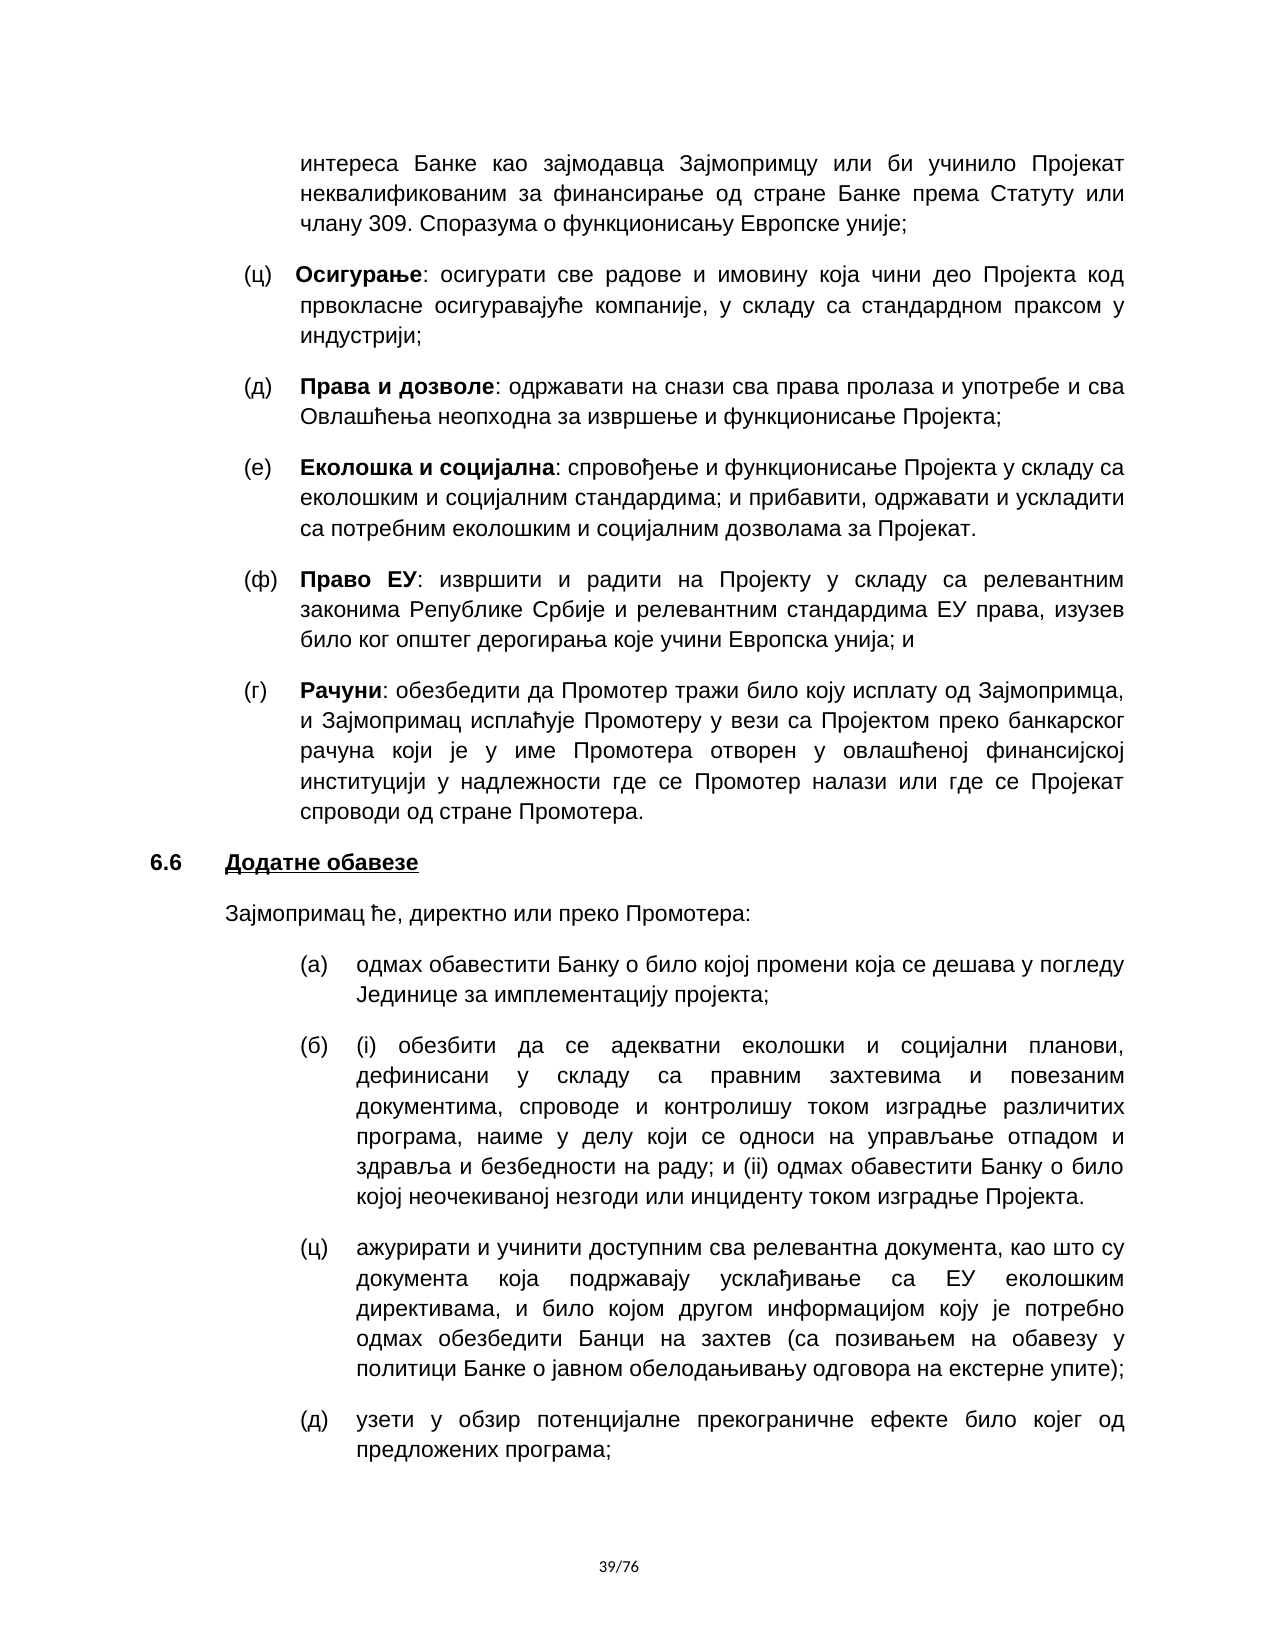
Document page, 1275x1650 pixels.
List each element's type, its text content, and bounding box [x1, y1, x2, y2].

text (ф) Право ЕУ: извршити и радити на Пројекту у складу са релевантним законима Републике Србије и релевантним стандардима ЕУ права, изузев било ког општег дерогирања које учини Европска унија; и [244, 566, 1125, 652]
text (д) Права и дозволе: одржавати на снази сва права пролаза и употребе и сва Овлашћења неопходна за извршење и функционисање Пројекта; [244, 373, 1125, 429]
text (ц) Осигурање: осигурати све радове и имовину која чини део Пројекта код првокласне осигуравајуће компаније, у складу са стандардном праксом у индустрији; [244, 261, 1125, 348]
text (б) (i) обезбити да се адекватни еколошки и социјални планови, дефинисани у складу са правним захтевима и повезаним документима, спроводе и контролишу током изградње различитих програма, наиме у делу који се односи на управљање отпадом и здравља и безбедности на раду; и (ii) одмах обавестити Банку о било којoj неочекиваноj незгоди или инциденту током изградње Пројекта. [300, 1032, 1125, 1210]
text (д) узети у обзир потенцијалне прекограничне ефекте било којег од предложених програма; [300, 1406, 1125, 1463]
text (а) одмах обавестити Банку о било којој промени која се дешава у погледу Јединице за имплементацију пројекта; [300, 951, 1125, 1008]
text 6.6 Додатне обавезе [150, 849, 1125, 875]
text (е) Еколошка и социјална: спровођење и функционисање Пројекта у складу са еколошким и социјалним стандардима; и прибавити, одржавати и ускладити са потребним еколошким и социјалним дозволама за Пројекат. [244, 454, 1125, 541]
text Зајмопримац ће, директно или преко Промотера: [150, 900, 1125, 926]
text (г) Рачуни: обезбедити да Промотер тражи било коју исплату од Зајмопримца, и Зајмопримац исплаћује Промотеру у вези са Пројектом преко банкарског рачуна који је у име Промотера отворен у овлашћеној финансијској институцији у надлежности где се Промотер налази или где се Пројекат спроводи од стране Промотера. [244, 677, 1125, 824]
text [244, 150, 1125, 237]
text (ц) ажурирати и учинити доступним сва релевантна документа, као што су документа која подржавају усклађивање са ЕУ еколошким директивама, и било којом другом информацијом коју је потребно одмах обезбедити Банци на захтев (са позивањем на обавезу у политици Банке о јавном обелодањивању одговорa на екстернe упите); [300, 1234, 1125, 1382]
